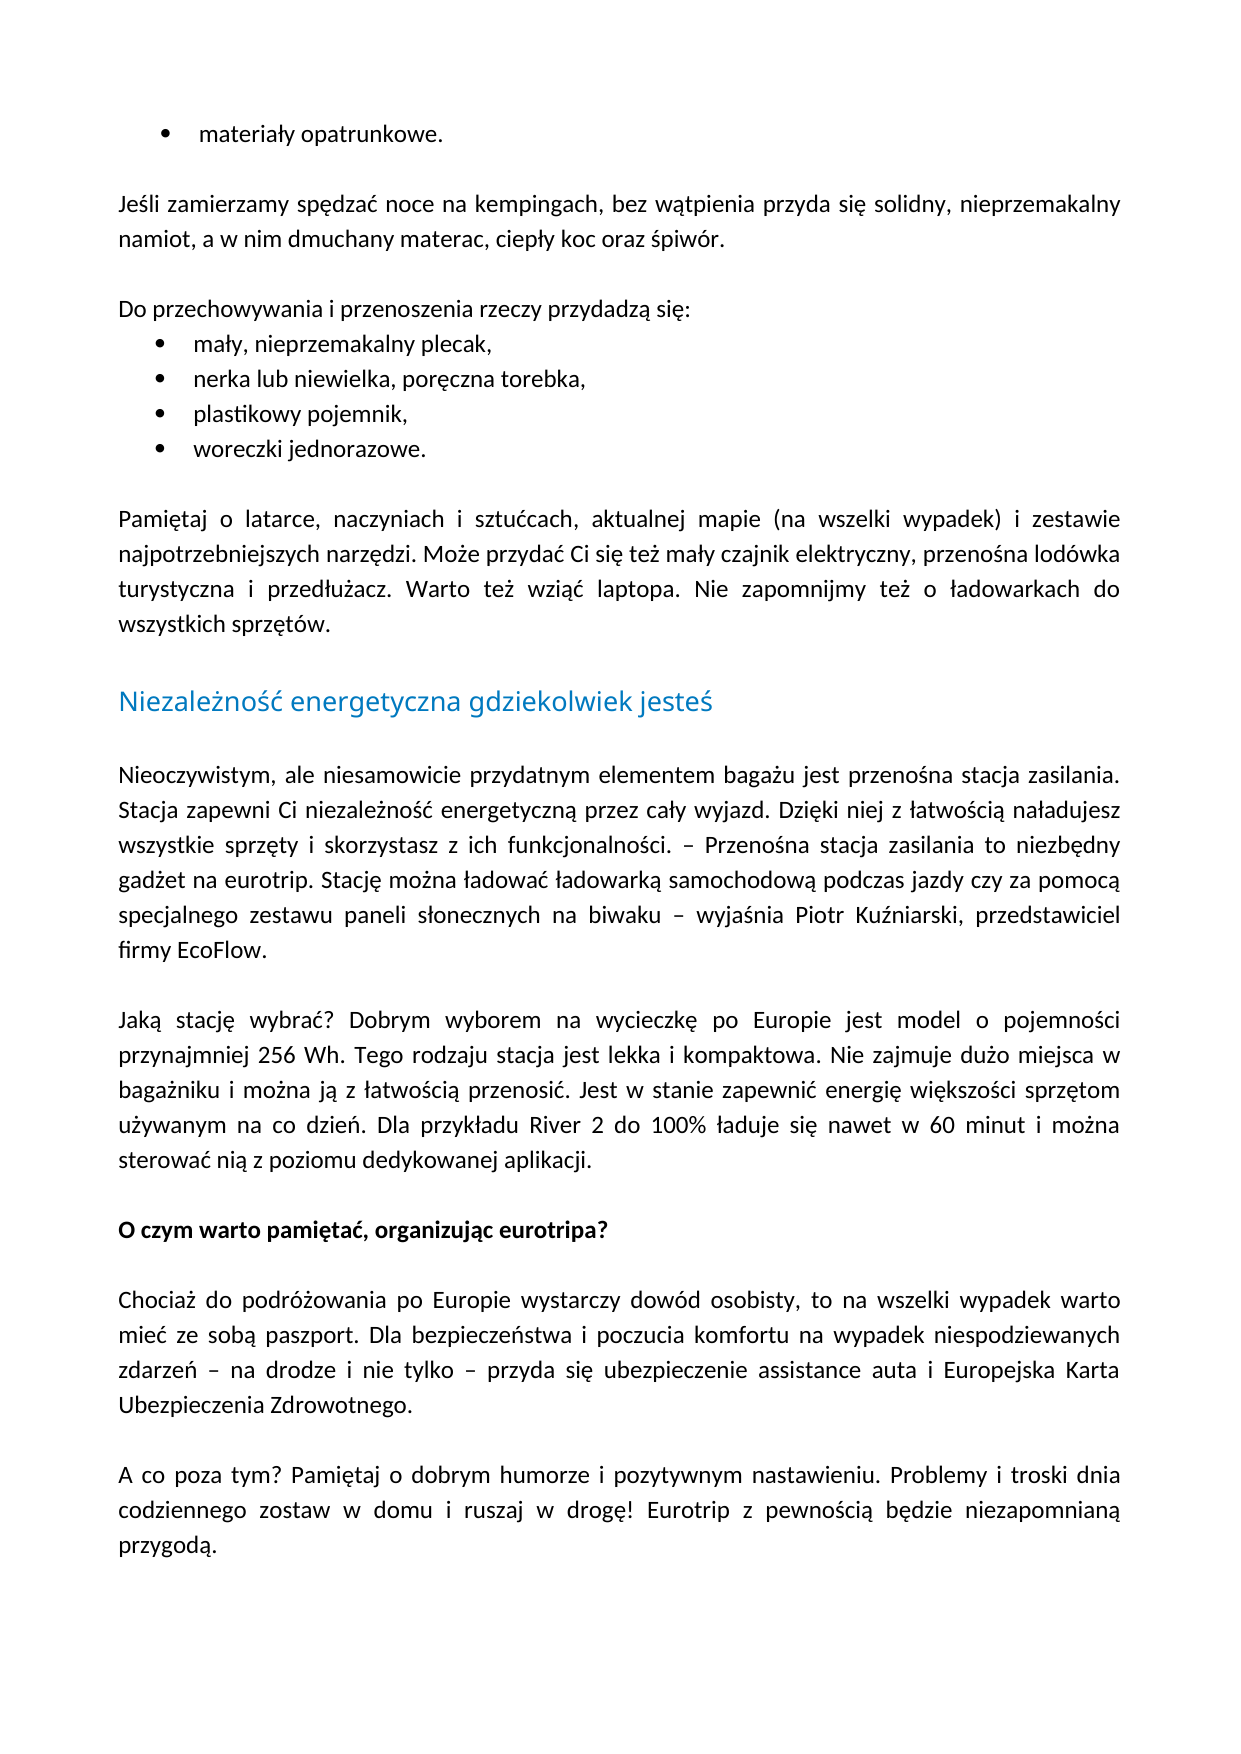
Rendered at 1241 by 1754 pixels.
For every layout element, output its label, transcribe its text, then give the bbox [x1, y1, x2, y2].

text A co poza tym? Pamiętaj o dobrym humorze i pozytywnym nastawieniu. Problemy i troski dnia codziennego zostaw w domu i ruszaj w drogę! Eurotrip z pewnością będzie niezapomnianą przygodą. [118, 1460, 1122, 1560]
text Do przechowywania i przenoszenia rzeczy przydadzą się: [118, 293, 1122, 324]
text Nieoczywistym, ale niesamowicie przydatnym elementem bagażu jest przenośna stacja zasilania. Stacja zapewni Ci niezależność energetyczną przez cały wyjazd. Dzięki niej z łatwością naładujesz wszystkie sprzęty i skorzystasz z ich funkcjonalności. – Przenośna stacja zasilania to niezbędny gadżet na eurotrip. Stację można ładować ładowarką samochodową podczas jazdy czy za pomocą specjalnego zestawu paneli słonecznych na biwaku – wyjaśnia Piotr Kuźniarski, przedstawiciel firmy EcoFlow. [118, 760, 1122, 965]
subtitle Niezależność energetyczna gdziekolwiek jesteś [118, 682, 1122, 719]
text O czym warto pamiętać, organizując eurotripa? [118, 1215, 1122, 1245]
list plastikowy pojemnik, [156, 398, 1122, 429]
list woreczki jednorazowe. [156, 433, 1122, 464]
list materiały opatrunkowe. [161, 118, 1122, 149]
list mały, nieprzemakalny plecak, [156, 328, 1122, 359]
text Pamiętaj o latarce, naczyniach i sztućcach, aktualnej mapie (na wszelki wypadek) i zestawie najpotrzebniejszych narzędzi. Może przydać Ci się też mały czajnik elektryczny, przenośna lodówka turystyczna i przedłużacz. Warto też wziąć laptopa. Nie zapomnijmy też o ładowarkach do wszystkich sprzętów. [118, 503, 1122, 639]
text Jeśli zamierzamy spędzać noce na kempingach, bez wątpienia przyda się solidny, nieprzemakalny namiot, a w nim dmuchany materac, ciepły koc oraz śpiwór. [118, 188, 1122, 254]
text Chociaż do podróżowania po Europie wystarczy dowód osobisty, to na wszelki wypadek warto mieć ze sobą paszport. Dla bezpieczeństwa i poczucia komfortu na wypadek niespodziewanych zdarzeń – na drodze i nie tylko – przyda się ubezpieczenie assistance auta i Europejska Karta Ubezpieczenia Zdrowotnego. [118, 1285, 1122, 1420]
list nerka lub niewielka, poręczna torebka, [156, 363, 1122, 394]
text Jaką stację wybrać? Dobrym wyborem na wycieczkę po Europie jest model o pojemności przynajmniej 256 Wh. Tego rodzaju stacja jest lekka i kompaktowa. Nie zajmuje dużo miejsca w bagażniku i można ją z łatwością przenosić. Jest w stanie zapewnić energię większości sprzętom używanym na co dzień. Dla przykładu River 2 do 100% ładuje się nawet w 60 minut i można sterować nią z poziomu dedykowanej aplikacji. [118, 1005, 1122, 1175]
